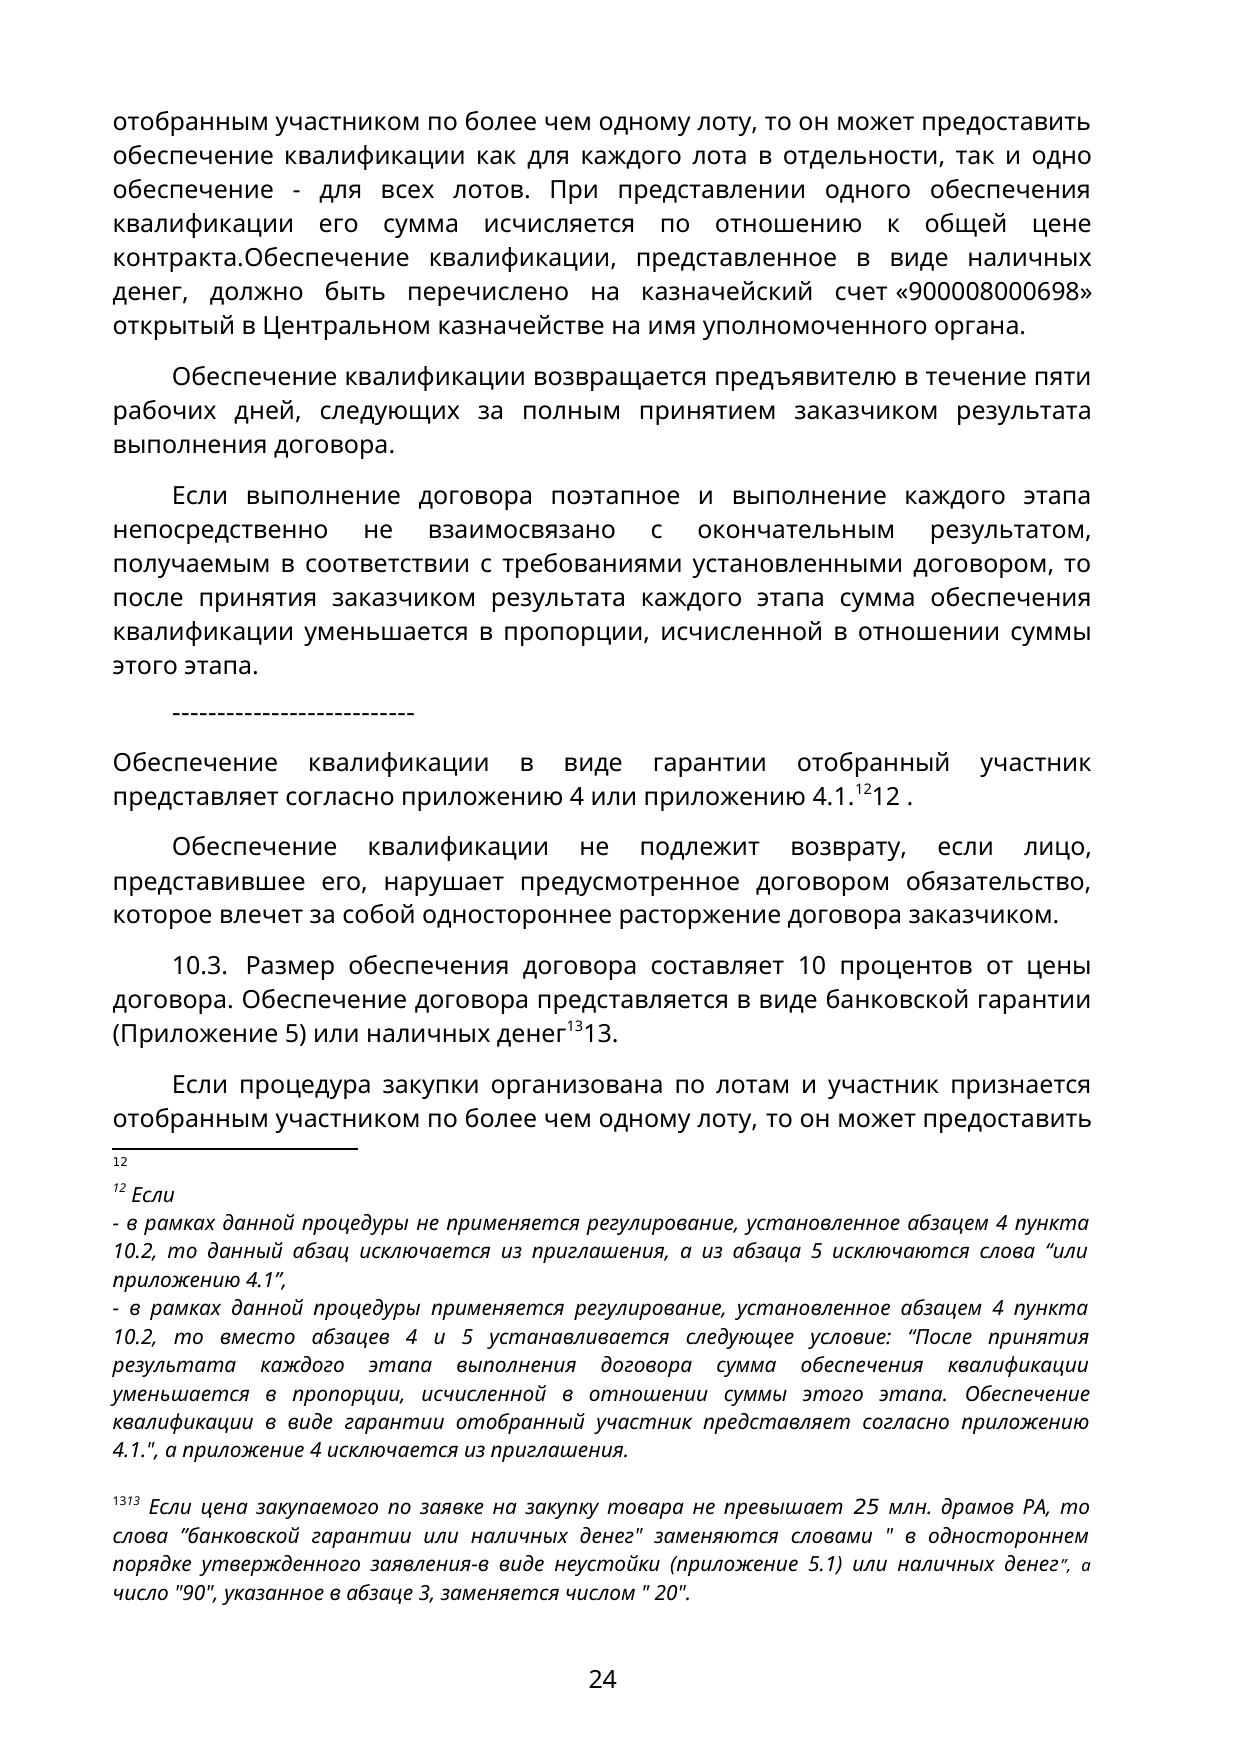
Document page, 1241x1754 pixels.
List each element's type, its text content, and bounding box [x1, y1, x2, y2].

text Обеспечение квалификации не подлежит возврату, если лицо, представившее его, нарушает предусмотренное договором обязательство, которое влечет за собой одностороннее расторжение договора заказчиком. [112, 829, 1092, 931]
text Если процедура закупки организована по лотам и участник признается отобранным участником по более чем одному лоту, то он может предоставить обеспечение договора как для каждого лота в отдельности, так и одно обеспечение для всех лотов. При представлении одного обеспечения договора его сумма исчисляется по отношению к общей цене договора. [112, 1067, 1092, 1135]
text Обеспечение квалификации в виде гарантии отобранный участник представляет согласно приложению 4 или приложению 4.1.12 . [112, 744, 1092, 812]
text Обеспечение квалификации возвращается предъявителю в течение пяти рабочих дней, следующих за полным принятием заказчиком результата выполнения договора. [112, 358, 1092, 461]
text --------------------------- [112, 698, 1092, 728]
text Если выполнение договора поэтапное и выполнение каждого этапа непосредственно не взаимосвязано с окончательным результатом, получаемым в соответствии с требованиями установленными договором, то после принятия заказчиком результата каждого этапа сумма обеспечения квалификации уменьшается в пропорции, исчисленной в отношении суммы этого этапа. [112, 477, 1092, 682]
text 10.3. Размер обеспечения договора составляет 10 процентов от цены договора. Обеспечение договора представляется в виде банковской гарантии (Приложение 5) или наличных денег13. [112, 948, 1092, 1050]
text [112, 103, 1092, 342]
